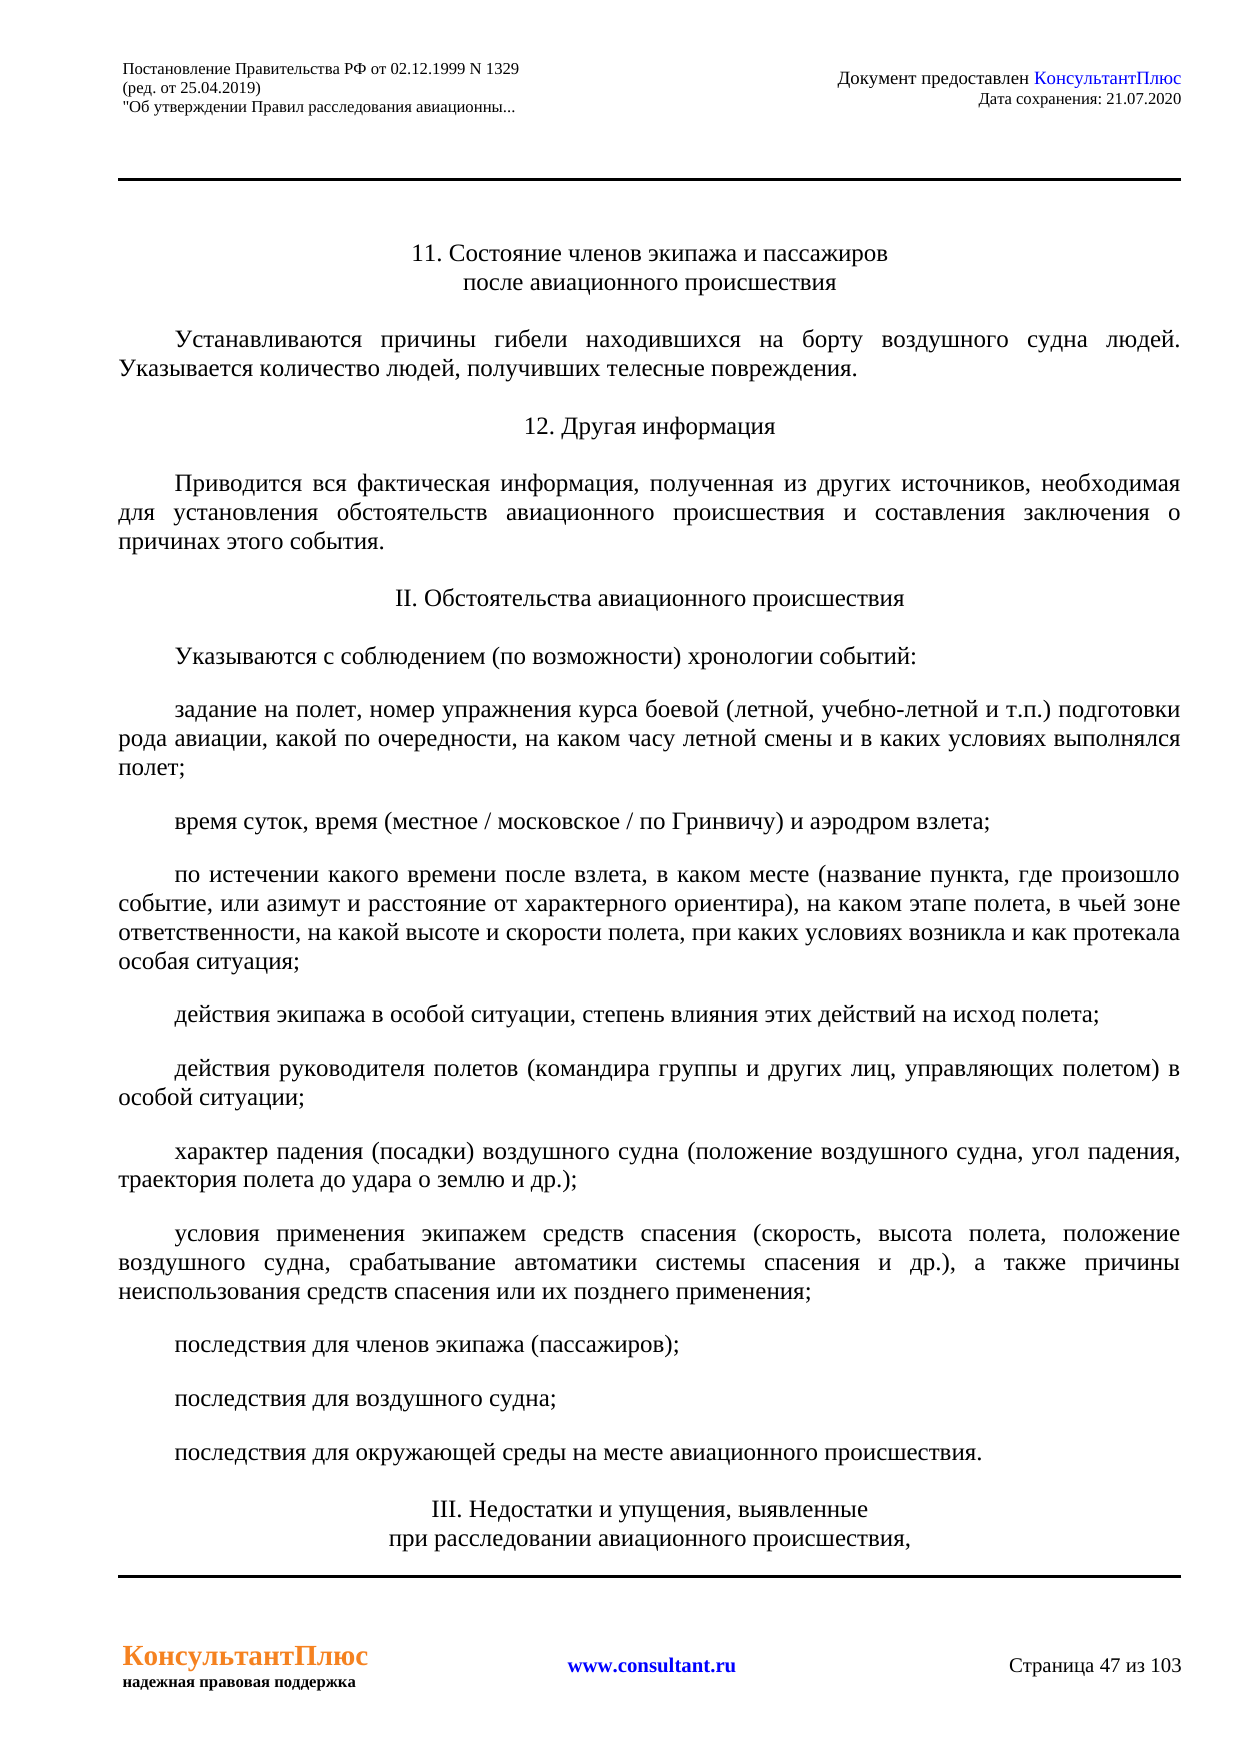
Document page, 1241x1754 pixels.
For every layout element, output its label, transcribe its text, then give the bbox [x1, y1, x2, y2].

text III. Недостатки и упущения, выявленные [118, 1494, 1181, 1523]
text характер падения (посадки) воздушного судна (положение воздушного судна, угол падения, траектория полета до удара о землю и др.); [118, 1136, 1181, 1193]
text Приводится вся фактическая информация, полученная из других источников, необходимая для установления обстоятельств авиационного происшествия и составления заключения о причинах этого события. [118, 468, 1181, 554]
text условия применения экипажем средств спасения (скорость, высота полета, положение воздушного судна, срабатывание автоматики системы спасения и др.), а также причины неиспользования средств спасения или их позднего применения; [118, 1218, 1181, 1304]
text после авиационного происшествия [118, 267, 1181, 296]
text Указываются с соблюдением (по возможности) хронологии событий: [118, 641, 1181, 669]
text при расследовании авиационного происшествия, [118, 1523, 1181, 1552]
text по истечении какого времени после взлета, в каком месте (название пункта, где произошло событие, или азимут и расстояние от характерного ориентира), на каком этапе полета, в чьей зоне ответственности, на какой высоте и скорости полета, при каких условиях возникла и как протекала особая ситуация; [118, 859, 1181, 974]
text 12. Другая информация [118, 411, 1181, 439]
text последствия для воздушного судна; [118, 1383, 1181, 1412]
text 11. Состояние членов экипажа и пассажиров [118, 238, 1181, 267]
text последствия для членов экипажа (пассажиров); [118, 1329, 1181, 1358]
text II. Обстоятельства авиационного происшествия [118, 583, 1181, 612]
text Устанавливаются причины гибели находившихся на борту воздушного судна людей. Указывается количество людей, получивших телесные повреждения. [118, 324, 1181, 382]
text последствия для окружающей среды на месте авиационного происшествия. [118, 1437, 1181, 1466]
text время суток, время (местное / московское / по Гринвичу) и аэродром взлета; [118, 806, 1181, 834]
text задание на полет, номер упражнения курса боевой (летной, учебно-летной и т.п.) подготовки рода авиации, какой по очередности, на каком часу летной смены и в каких условиях выполнялся полет; [118, 694, 1181, 781]
text действия экипажа в особой ситуации, степень влияния этих действий на исход полета; [118, 999, 1181, 1028]
text действия руководителя полетов (командира группы и других лиц, управляющих полетом) в особой ситуации; [118, 1053, 1181, 1111]
